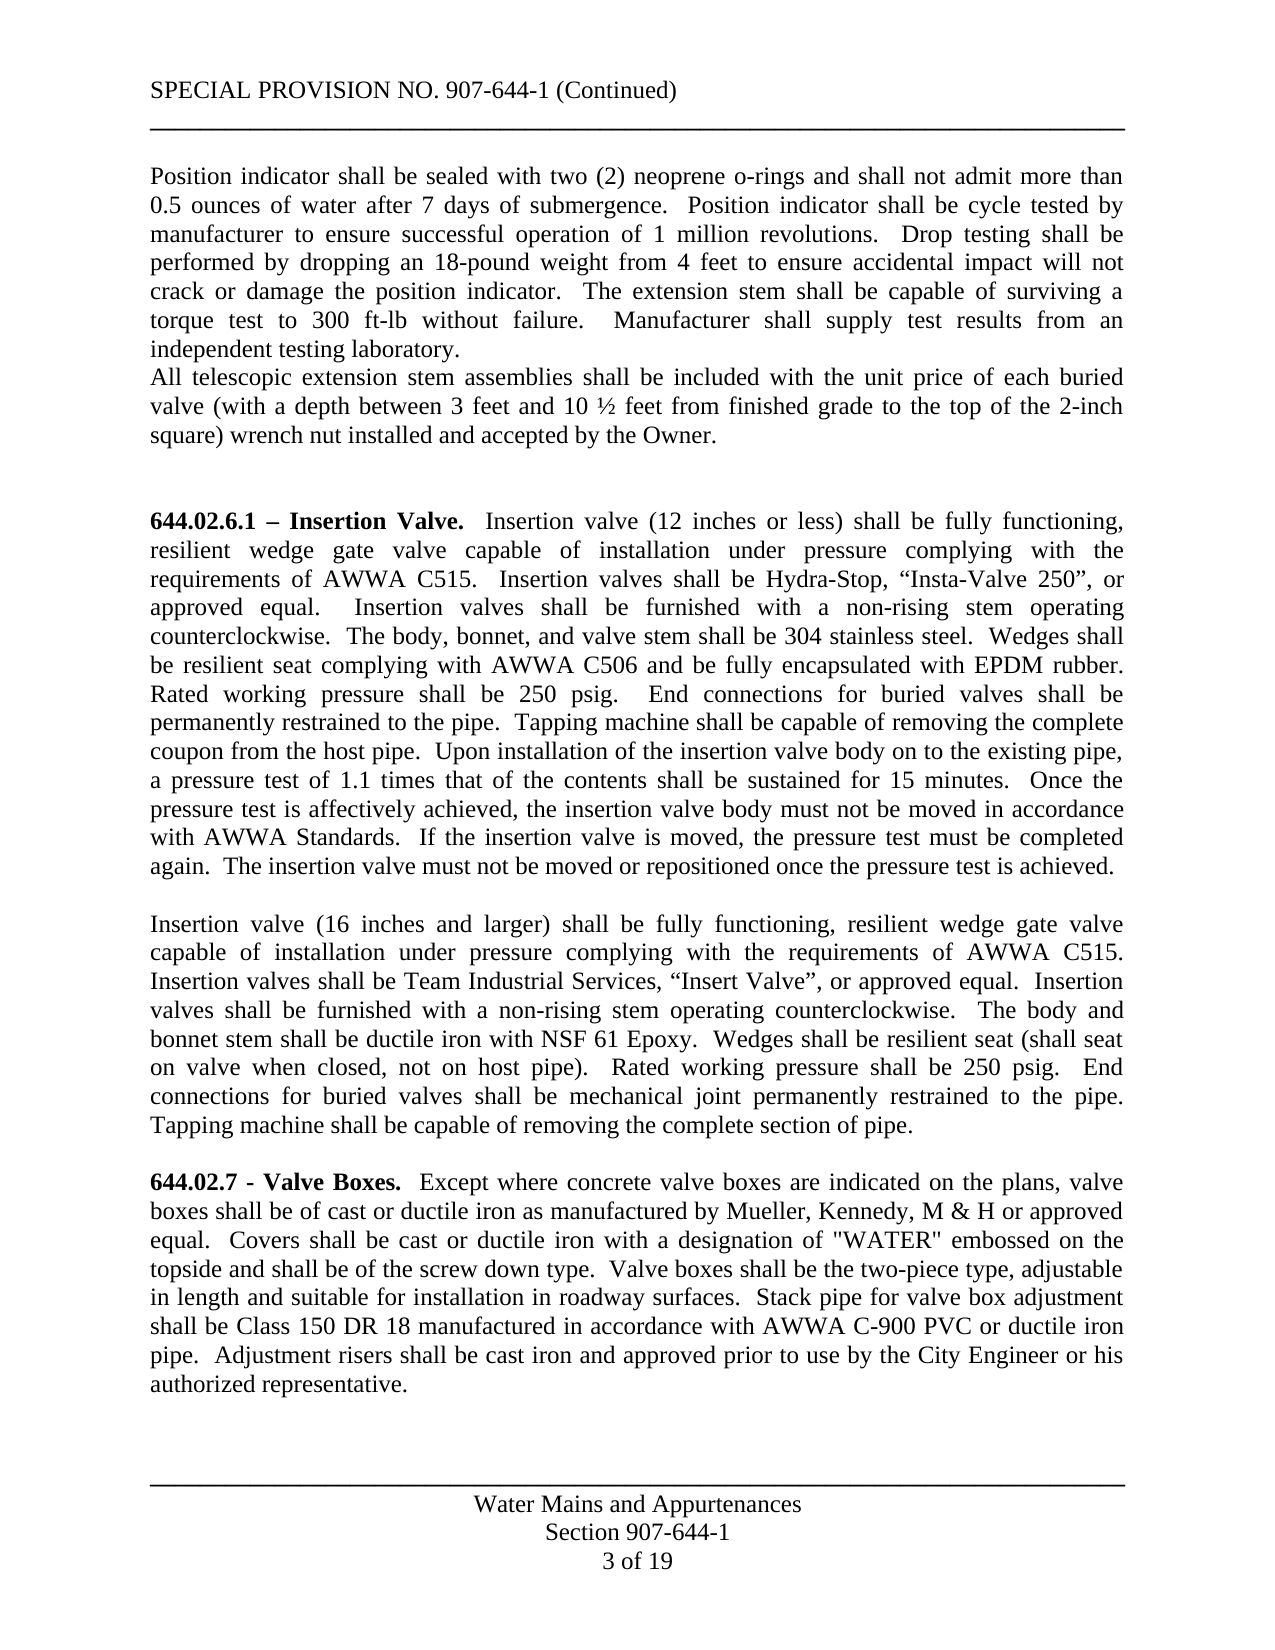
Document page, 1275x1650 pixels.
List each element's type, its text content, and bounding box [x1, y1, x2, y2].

text Insertion valve (16 inches and larger) shall be fully functioning, resilient wedge gate valve capable of installation under pressure complying with the requirements of AWWA C515. Insertion valves shall be Team Industrial Services, “Insert Valve”, or approved equal. Insertion valves shall be furnished with a non-rising stem operating counterclockwise. The body and bonnet stem shall be ductile iron with NSF 61 Epoxy. Wedges shall be resilient seat (shall seat on valve when closed, not on host pipe). Rated working pressure shall be 250 psig. End connections for buried valves shall be mechanical joint permanently restrained to the pipe. Tapping machine shall be capable of removing the complete section of pipe. [150, 909, 1125, 1139]
text 644.02.7 - Valve Boxes. Except where concrete valve boxes are indicated on the plans, valve boxes shall be of cast or ductile iron as manufactured by Mueller, Kennedy, M & H or approved equal. Covers shall be cast or ductile iron with a designation of "WATER" embossed on the topside and shall be of the screw down type. Valve boxes shall be the two-piece type, adjustable in length and suitable for installation in roadway surfaces. Stack pipe for valve box adjustment shall be Class 150 DR 18 manufactured in accordance with AWWA C-900 PVC or ductile iron pipe. Adjustment risers shall be cast iron and approved prior to use by the City Engineer or his authorized representative. [150, 1167, 1125, 1397]
text Position indicator shall be sealed with two (2) neoprene o-rings and shall not admit more than 0.5 ounces of water after 7 days of submergence. Position indicator shall be cycle tested by manufacturer to ensure successful operation of 1 million revolutions. Drop testing shall be performed by dropping an 18-pound weight from 4 feet to ensure accidental impact will not crack or damage the position indicator. The extension stem shall be capable of surviving a torque test to 300 ft-lb without failure. Manufacturer shall supply test results from an independent testing laboratory. [150, 161, 1125, 362]
text 644.02.6.1 – Insertion Valve. Insertion valve (12 inches or less) shall be fully functioning, resilient wedge gate valve capable of installation under pressure complying with the requirements of AWWA C515. Insertion valves shall be Hydra-Stop, “Insta-Valve 250”, or approved equal. Insertion valves shall be furnished with a non-rising stem operating counterclockwise. The body, bonnet, and valve stem shall be 304 stainless steel. Wedges shall be resilient seat complying with AWWA C506 and be fully encapsulated with EPDM rubber. Rated working pressure shall be 250 psig. End connections for buried valves shall be permanently restrained to the pipe. Tapping machine shall be capable of removing the complete coupon from the host pipe. Upon installation of the insertion valve body on to the existing pipe, a pressure test of 1.1 times that of the contents shall be sustained for 15 minutes. Once the pressure test is affectively achieved, the insertion valve body must not be moved in accordance with AWWA Standards. If the insertion valve is moved, the pressure test must be completed again. The insertion valve must not be moved or repositioned once the pressure test is achieved. [150, 506, 1125, 880]
text All telescopic extension stem assemblies shall be included with the unit price of each buried valve (with a depth between 3 feet and 10 ½ feet from finished grade to the top of the 2-inch square) wrench nut installed and accepted by the Owner. [150, 362, 1125, 449]
